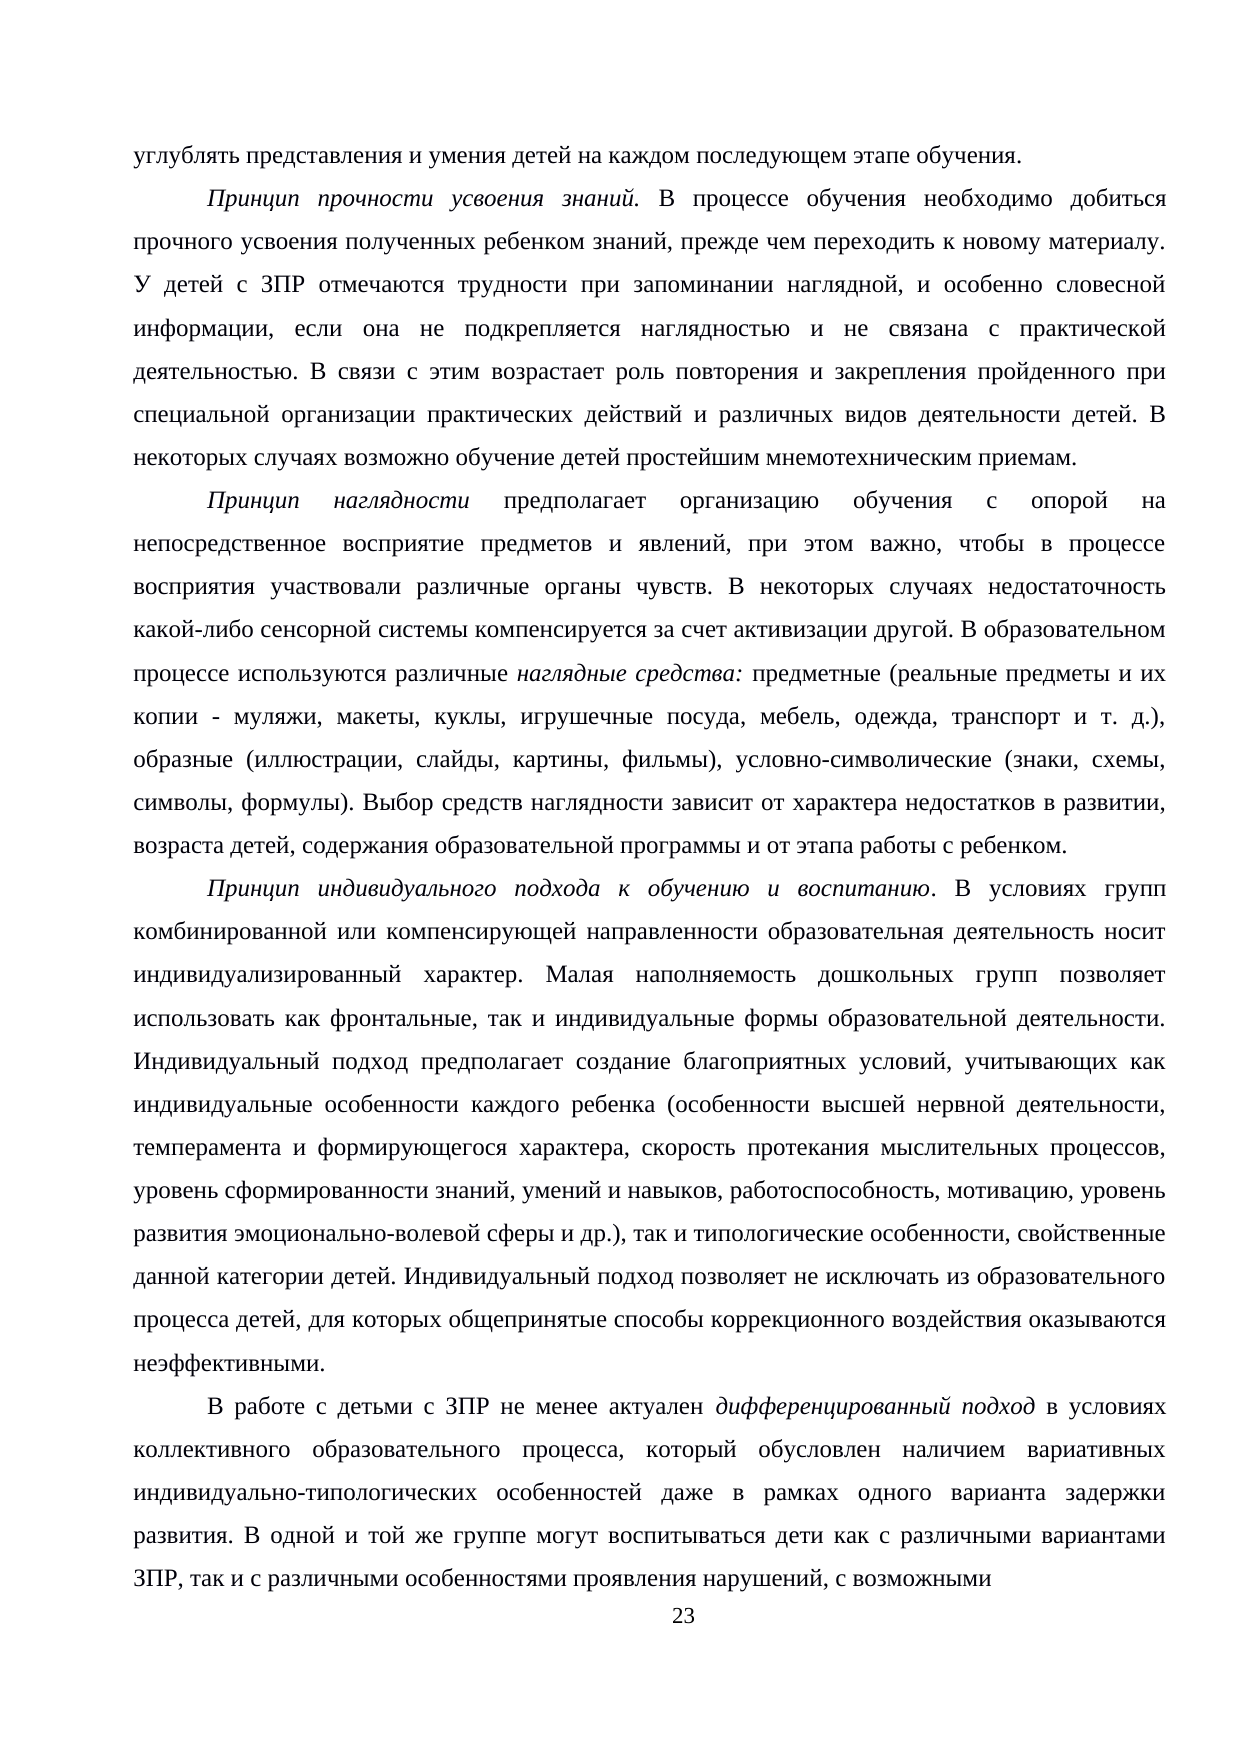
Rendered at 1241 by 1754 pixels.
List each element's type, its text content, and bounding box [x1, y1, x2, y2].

text Принцип индивидуального подхода к обучению и воспитанию. В условиях групп комбинированной или компенсирующей направленности образовательная деятельность носит индивидуализированный характер. Малая наполняемость дошкольных групп позволяет использовать как фронтальные, так и индивидуальные формы образовательной деятельности. Индивидуальный подход предполагает создание благоприятных условий, учитывающих как индивидуальные особенности каждого ребенка (особенности высшей нервной деятельности, темперамента и формирующегося характера, скорость протекания мыслительных процессов, уровень сформированности знаний, умений и навыков, работоспособность, мотивацию, уровень развития эмоционально-волевой сферы и др.), так и типологические особенности, свойственные данной категории детей. Индивидуальный подход позволяет не исключать из образовательного процесса детей, для которых общепринятые способы коррекционного воздействия оказываются неэффективными. [133, 873, 1167, 1376]
text углублять представления и умения детей на каждом последующем этапе обучения. [133, 140, 1194, 169]
text В работе с детьми с ЗПР не менее актуален дифференцированный подход в условиях коллективного образовательного процесса, который обусловлен наличием вариативных индивидуально-типологических особенностей даже в рамках одного варианта задержки развития. В одной и той же группе могут воспитываться дети как с различными вариантами ЗПР, так и с различными особенностями проявления нарушений, с возможными [133, 1391, 1167, 1592]
text Принцип наглядности предполагает организацию обучения с опорой на непосредственное восприятие предметов и явлений, при этом важно, чтобы в процессе восприятия участвовали различные органы чувств. В некоторых случаях недостаточность какой-либо сенсорной системы компенсируется за счет активизации другой. В образовательном процессе используются различные наглядные средства: предметные (реальные предметы и их копии - муляжи, макеты, куклы, игрушечные посуда, мебель, одежда, транспорт и т. д.), образные (иллюстрации, слайды, картины, фильмы), условно-символические (знаки, схемы, символы, формулы). Выбор средств наглядности зависит от характера недостатков в развитии, возраста детей, содержания образовательной программы и от этапа работы с ребенком. [133, 485, 1167, 859]
text Принцип прочности усвоения знаний. В процессе обучения необходимо добиться прочного усвоения полученных ребенком знаний, прежде чем переходить к новому материалу. У детей с ЗПР отмечаются трудности при запоминании наглядной, и особенно словесной информации, если она не подкрепляется наглядностью и не связана с практической деятельностью. В связи с этим возрастает роль повторения и закрепления пройденного при специальной организации практических действий и различных видов деятельности детей. В некоторых случаях возможно обучение детей простейшим мнемотехническим приемам. [133, 183, 1167, 471]
